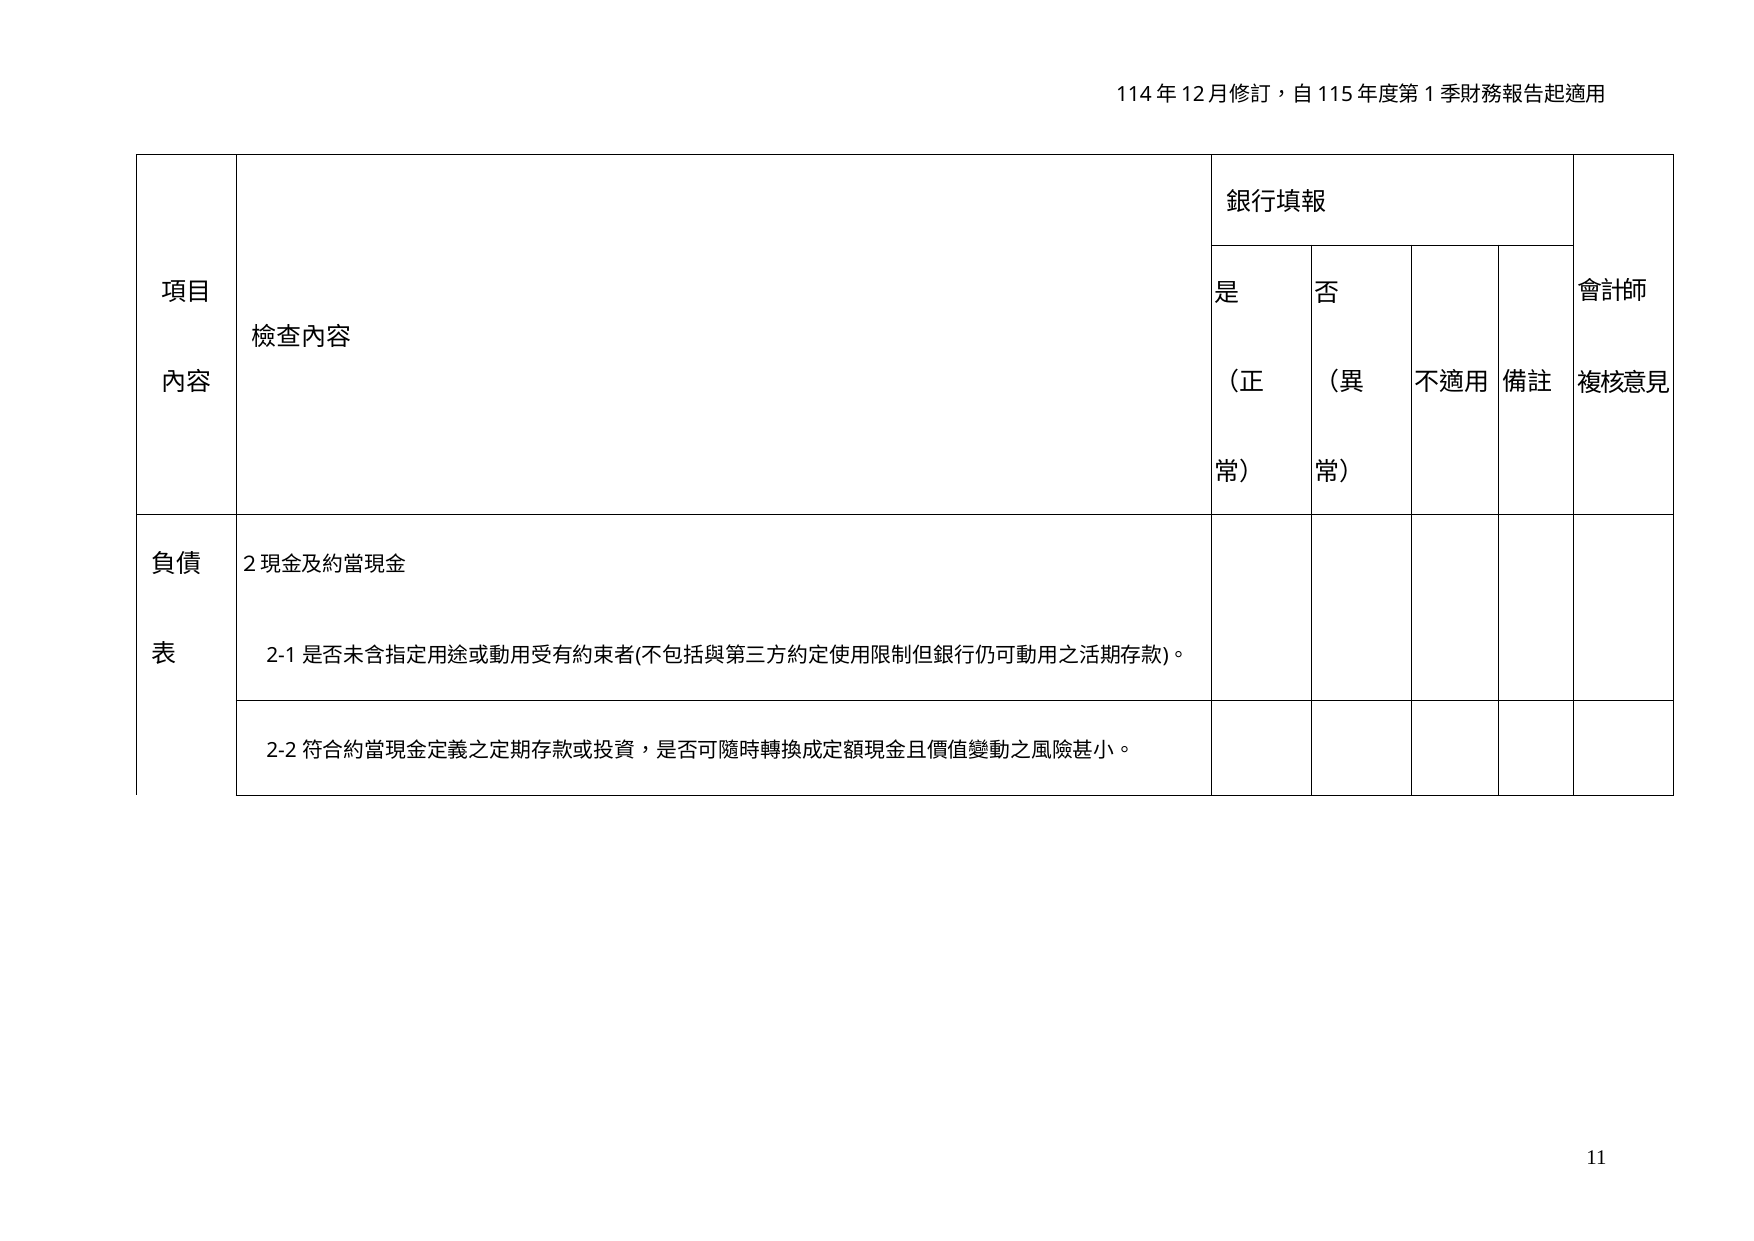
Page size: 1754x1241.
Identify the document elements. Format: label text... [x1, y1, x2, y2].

table_cell [1412, 701, 1498, 795]
table_header 檢查內容 [237, 155, 1211, 514]
table_cell [1212, 515, 1311, 700]
table_cell [1499, 515, 1573, 700]
table_cell 資產 負債 表 [137, 515, 236, 795]
table_cell [1312, 515, 1411, 700]
table_cell [1574, 701, 1673, 795]
table_cell 是 （正常） [1212, 246, 1311, 514]
table_cell [1499, 701, 1573, 795]
table_header 會計師 複核意見 [1574, 155, 1673, 514]
table_cell ２現金及約當現金 2-1 是否未含指定用途或動用受有約束者(不包括與第三方約定使用限制但銀行仍可動用之活期存款)。 [237, 515, 1211, 700]
table_header 銀行填報 [1212, 155, 1573, 244]
table_cell [1412, 515, 1498, 700]
table_cell 2-2 符合約當現金定義之定期存款或投資，是否可隨時轉換成定額現金且價值變動之風險甚小。 [237, 701, 1211, 795]
table_cell [1312, 701, 1411, 795]
table_cell [1212, 701, 1311, 795]
table_cell 備註 [1499, 246, 1573, 514]
table_cell 不適用 [1412, 246, 1498, 514]
table_cell 否 （異常） [1312, 246, 1411, 514]
table_header 項目 內容 [137, 155, 236, 514]
table_cell [1574, 515, 1673, 700]
